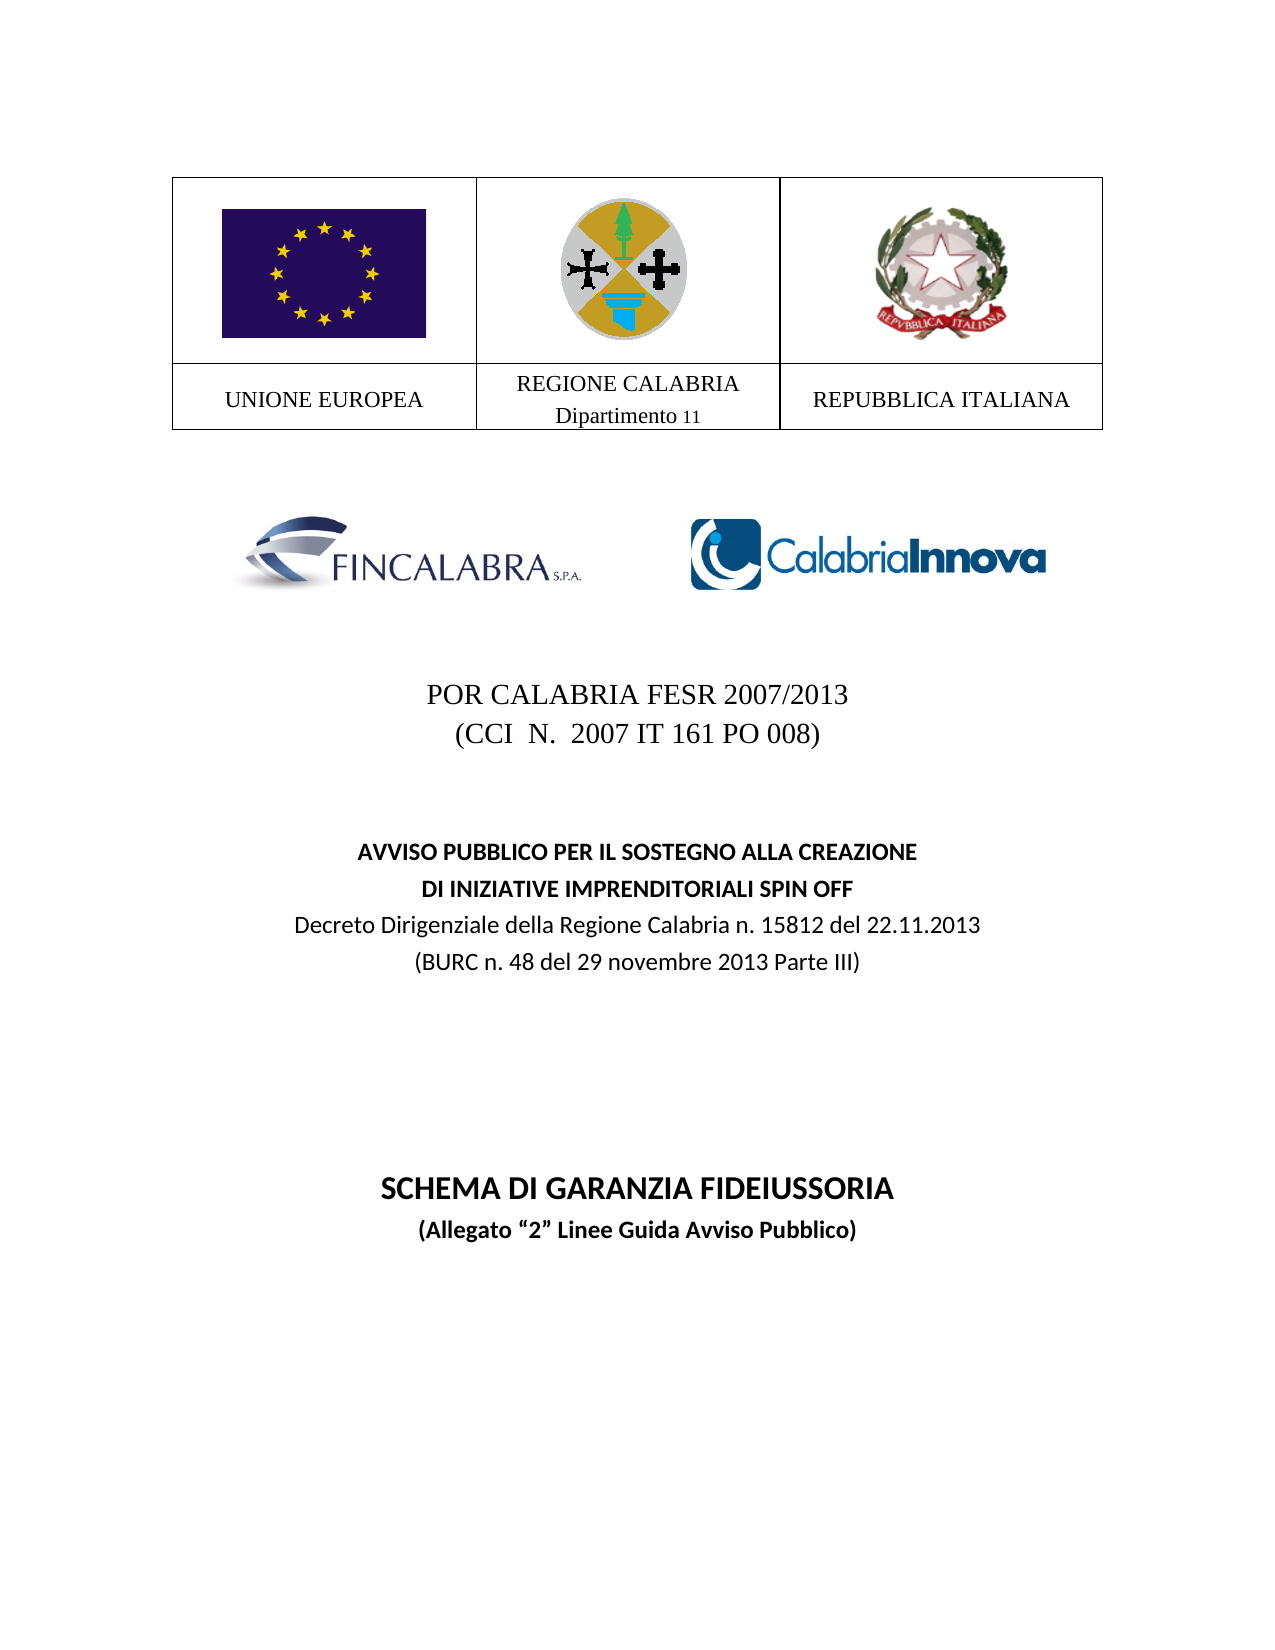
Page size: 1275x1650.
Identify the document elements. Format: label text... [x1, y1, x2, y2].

picture [558, 196, 690, 342]
table_header [781, 178, 1102, 363]
text POR CALABRIA FESR 2007/2013 [148, 677, 1127, 710]
picture [875, 207, 1008, 340]
table_header [173, 178, 476, 363]
table_cell REPUBBLICA ITALIANA [781, 364, 1102, 429]
text (CCI N. 2007 IT 161 PO 008) [148, 717, 1127, 750]
table_cell UNIONE EUROPEA [173, 364, 476, 429]
text (Allegato “2” Linee Guida Avviso Pubblico) [148, 1214, 1127, 1244]
text (BURC n. 48 del 29 novembre 2013 Parte III) [148, 946, 1127, 977]
text DI INIZIATIVE IMPRENDITORIALI SPIN OFF [148, 873, 1127, 903]
table_cell REGIONE CALABRIA Dipartimento 11 [477, 364, 779, 429]
table_header [477, 178, 779, 363]
text AVVISO PUBBLICO PER IL SOSTEGNO ALLA CREAZIONE [148, 836, 1127, 866]
picture [224, 507, 1051, 599]
text Decreto Dirigenziale della Regione Calabria n. 15812 del 22.11.2013 [148, 909, 1127, 940]
picture [222, 209, 427, 338]
text SCHEMA DI GARANZIA FIDEIUSSORIA [148, 1167, 1127, 1208]
